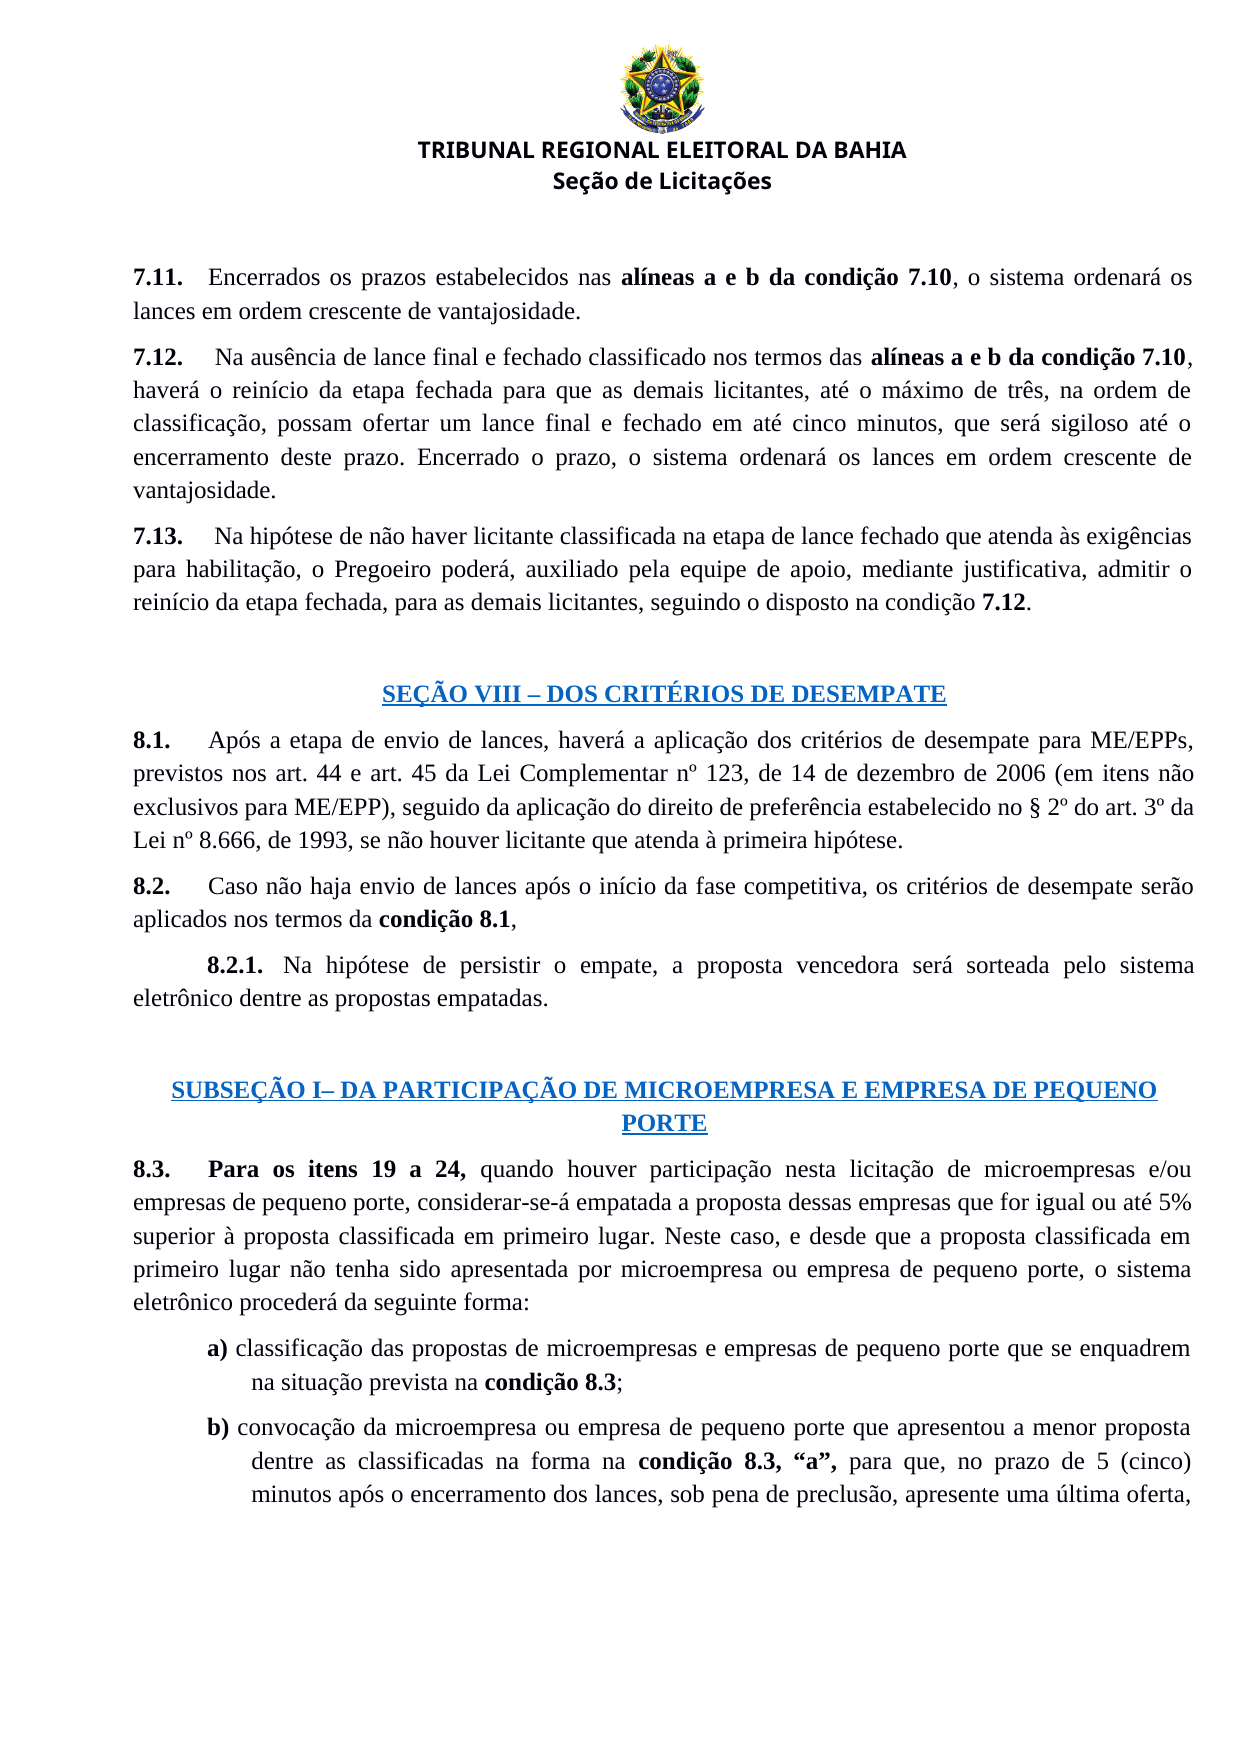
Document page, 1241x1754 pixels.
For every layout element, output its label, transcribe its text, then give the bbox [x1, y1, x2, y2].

text SUBSEÇÃO I– DA PARTICIPAÇÃO DE MICROEMPRESA E EMPRESA DE PEQUENO PORTE [133, 1072, 1196, 1138]
text 8.2. Caso não haja envio de lances após o início da fase competitiva, os critérios de desempate serão aplicados nos termos da condição 8.1, [133, 867, 1196, 934]
text 7.12. Na ausência de lance final e fechado classificado nos termos das alíneas a e b da condição 7.10, haverá o reinício da etapa fechada para que as demais licitantes, até o máximo de três, na ordem de classificação, possam ofertar um lance final e fechado em até cinco minutos, que será sigiloso até o encerramento deste prazo. Encerrado o prazo, o sistema ordenará os lances em ordem crescente de vantajosidade. [133, 338, 1193, 505]
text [207, 1409, 1192, 1509]
text SEÇÃO VIII – DOS CRITÉRIOS DE DESEMPATE [133, 676, 1196, 709]
text a) classificação das propostas de microempresas e empresas de pequeno porte que se enquadrem na situação prevista na condição 8.3; [207, 1330, 1192, 1397]
text 7.13. Na hipótese de não haver licitante classificada na etapa de lance fechado que atenda às exigências para habilitação, o Pregoeiro poderá, auxiliado pela equipe de apoio, mediante justificativa, admitir o reinício da etapa fechada, para as demais licitantes, seguindo o disposto na condição 7.12. [133, 517, 1193, 617]
text 8.3. Para os itens 19 a 24, quando houver participação nesta licitação de microempresas e/ou empresas de pequeno porte, considerar-se-á empatada a proposta dessas empresas que for igual ou até 5% superior à proposta classificada em primeiro lugar. Neste caso, e desde que a proposta classificada em primeiro lugar não tenha sido apresentada por microempresa ou empresa de pequeno porte, o sistema eletrônico procederá da seguinte forma: [133, 1151, 1192, 1317]
text 8.2.1. Na hipótese de persistir o empate, a proposta vencedora será sorteada pelo sistema eletrônico dentre as propostas empatadas. [133, 947, 1196, 1013]
text 7.11. Encerrados os prazos estabelecidos nas alíneas a e b da condição 7.10, o sistema ordenará os lances em ordem crescente de vantajosidade. [133, 259, 1193, 326]
text 8.1. Após a etapa de envio de lances, haverá a aplicação dos critérios de desempate para ME/EPPs, previstos nos art. 44 e art. 45 da Lei Complementar nº 123, de 14 de dezembro de 2006 (em itens não exclusivos para ME/EPP), seguido da aplicação do direito de preferência estabelecido no § 2º do art. 3º da Lei nº 8.666, de 1993, se não houver licitante que atenda à primeira hipótese. [133, 722, 1196, 855]
